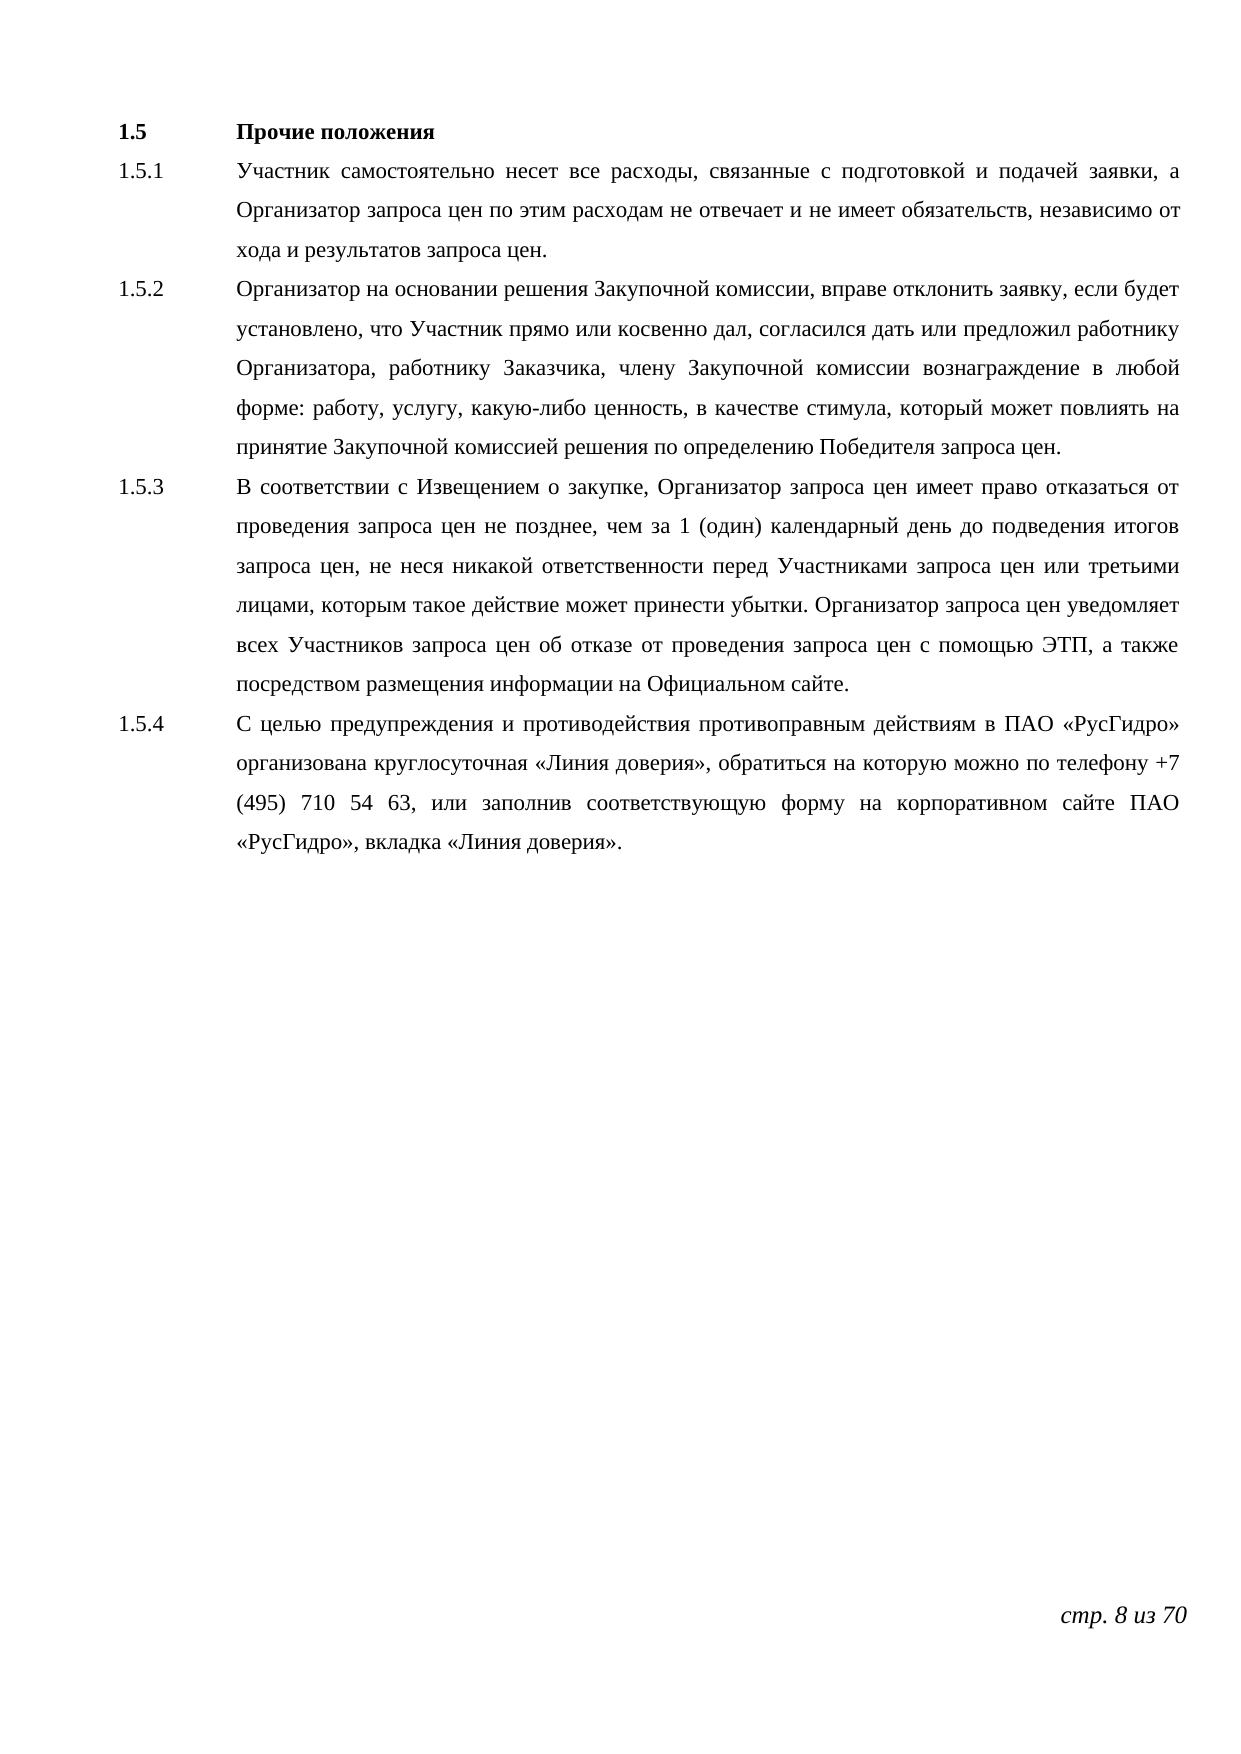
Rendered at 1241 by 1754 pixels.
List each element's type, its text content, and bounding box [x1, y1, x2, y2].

text В соответствии с Извещением о закупке, Организатор запроса цен имеет право отказаться от проведения запроса цен не позднее, чем за 1 (один) календарный день до подведения итогов запроса цен, не неся никакой ответственности перед Участниками запроса цен или третьими лицами, которым такое действие может принести убытки. Организатор запроса цен уведомляет всех Участников запроса цен об отказе от проведения запроса цен с помощью ЭТП, а также посредством размещения информации на Официальном сайте. [118, 473, 1181, 697]
text С целью предупреждения и противодействия противоправным действиям в ПАО «РусГидро» организована круглосуточная «Линия доверия», обратиться на которую можно по телефону +7 (495) 710 54 63, или заполнив соответствующую форму на корпоративном сайте ПАО «РусГидро», вкладка «Линия доверия». [118, 710, 1181, 854]
text Участник самостоятельно несет все расходы, связанные с подготовкой и подачей заявки, а Организатор запроса цен по этим расходам не отвечает и не имеет обязательств, независимо от хода и результатов запроса цен. [118, 157, 1181, 262]
text Организатор на основании решения Закупочной комиссии, вправе отклонить заявку, если будет установлено, что Участник прямо или косвенно дал, согласился дать или предложил работнику Организатора, работнику Заказчика, члену Закупочной комиссии вознаграждение в любой форме: работу, услугу, какую-либо ценность, в качестве стимула, который может повлиять на принятие Закупочной комиссией решения по определению Победителя запроса цен. [118, 275, 1181, 460]
subtitle Прочие положения [118, 118, 1181, 144]
